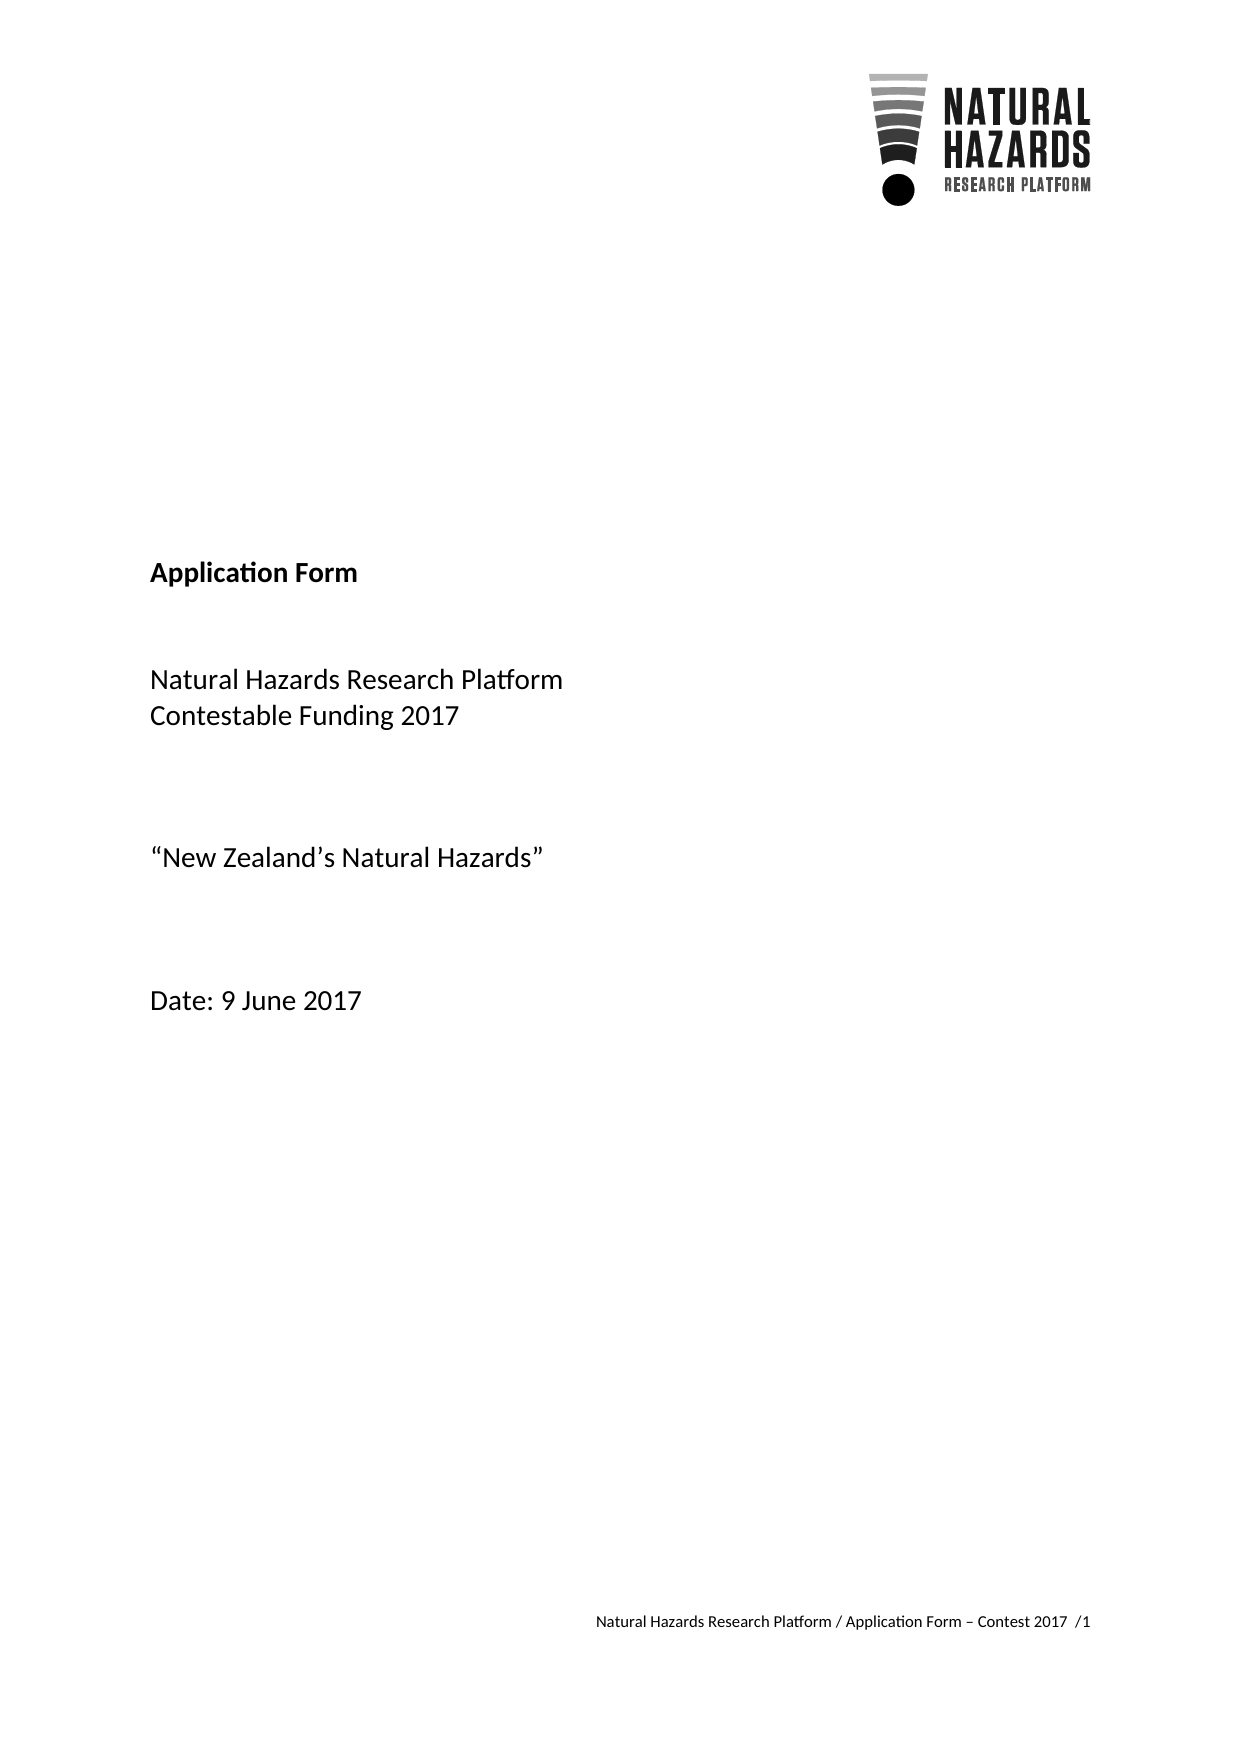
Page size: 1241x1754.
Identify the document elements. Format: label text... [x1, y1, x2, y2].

text Contestable Funding 2017 [150, 697, 1090, 733]
text Application Form [150, 554, 1090, 590]
text Natural Hazards Research Platform [150, 661, 1090, 697]
text Date: 9 June 2017 [150, 982, 1090, 1018]
text “New Zealand’s Natural Hazards” [150, 839, 1090, 875]
